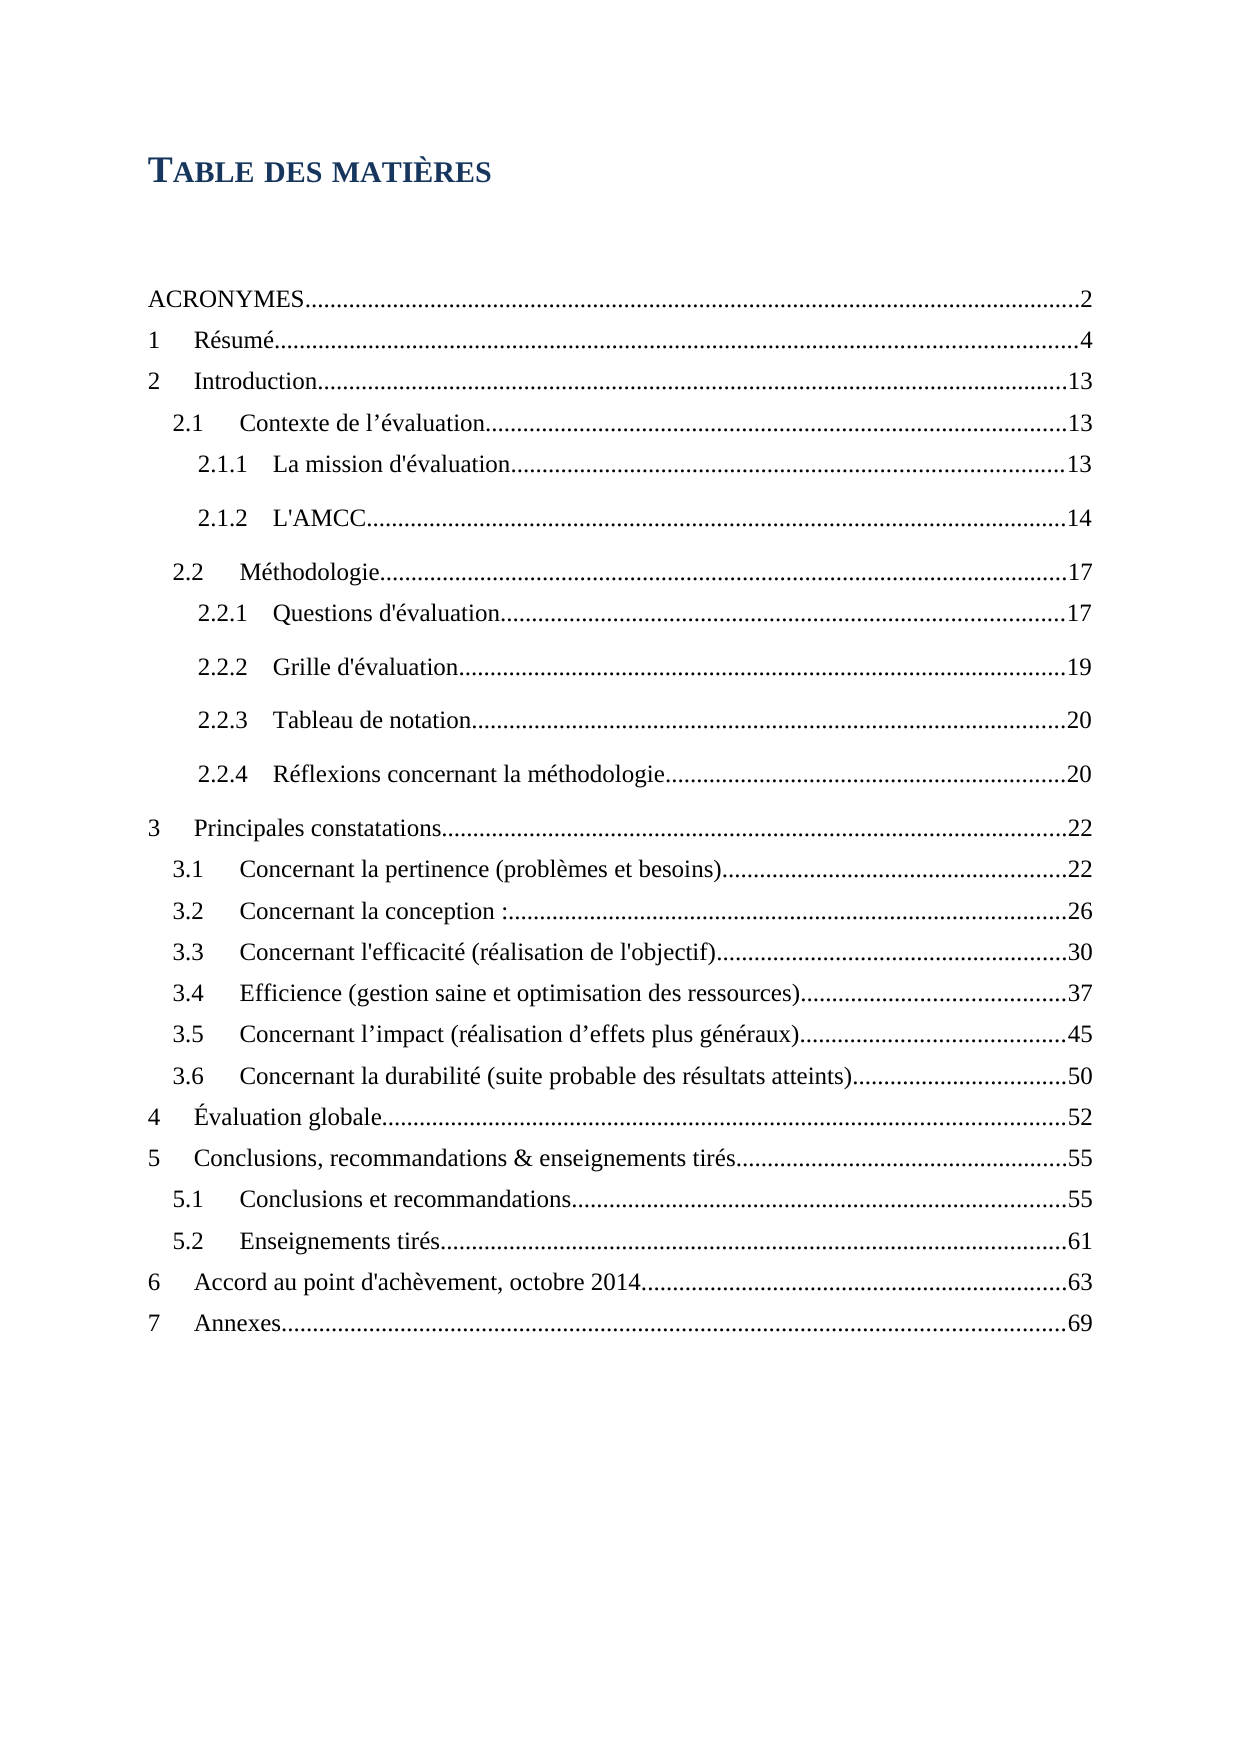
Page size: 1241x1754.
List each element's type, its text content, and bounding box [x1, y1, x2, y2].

text 2.1 Contexte de l’évaluation 13 [172, 408, 1092, 436]
text 3.5 Concernant l’impact (réalisation d’effets plus généraux) 45 [172, 1019, 1092, 1048]
text 3.1 Concernant la pertinence (problèmes et besoins) 22 [172, 854, 1092, 883]
subtitle Table des matières [148, 148, 1092, 191]
text 7 Annexes 69 [148, 1308, 1092, 1337]
text 1 Résumé 4 [148, 325, 1092, 354]
text 3 Principales constatations 22 [148, 813, 1092, 842]
text 3.6 Concernant la durabilité (suite probable des résultats atteints) 50 [172, 1061, 1092, 1089]
text 2.2.4 Réflexions concernant la méthodologie 20 [198, 759, 1092, 788]
text 3.4 Efficience (gestion saine et optimisation des ressources) 37 [172, 978, 1092, 1007]
text 2.1.2 L'AMCC 14 [198, 503, 1092, 532]
text 5.1 Conclusions et recommandations 55 [172, 1184, 1092, 1213]
text 2.2 Méthodologie 17 [172, 557, 1092, 585]
text 2.2.3 Tableau de notation 20 [198, 706, 1092, 734]
text 5.2 Enseignements tirés 61 [172, 1226, 1092, 1254]
text 2 Introduction 13 [148, 366, 1092, 395]
text 2.1.1 La mission d'évaluation 13 [198, 449, 1092, 478]
text 3.2 Concernant la conception : 26 [172, 896, 1092, 924]
text 3.3 Concernant l'efficacité (réalisation de l'objectif) 30 [172, 937, 1092, 966]
text 2.2.1 Questions d'évaluation 17 [198, 598, 1092, 627]
text 4 Évaluation globale 52 [148, 1102, 1092, 1131]
text 2.2.2 Grille d'évaluation 19 [198, 652, 1092, 681]
text 6 Accord au point d'achèvement, octobre 2014. 63 [148, 1267, 1092, 1296]
text 5 Conclusions, recommandations & enseignements tirés 55 [148, 1143, 1092, 1172]
text ACRONYMES 2 [148, 284, 1092, 313]
